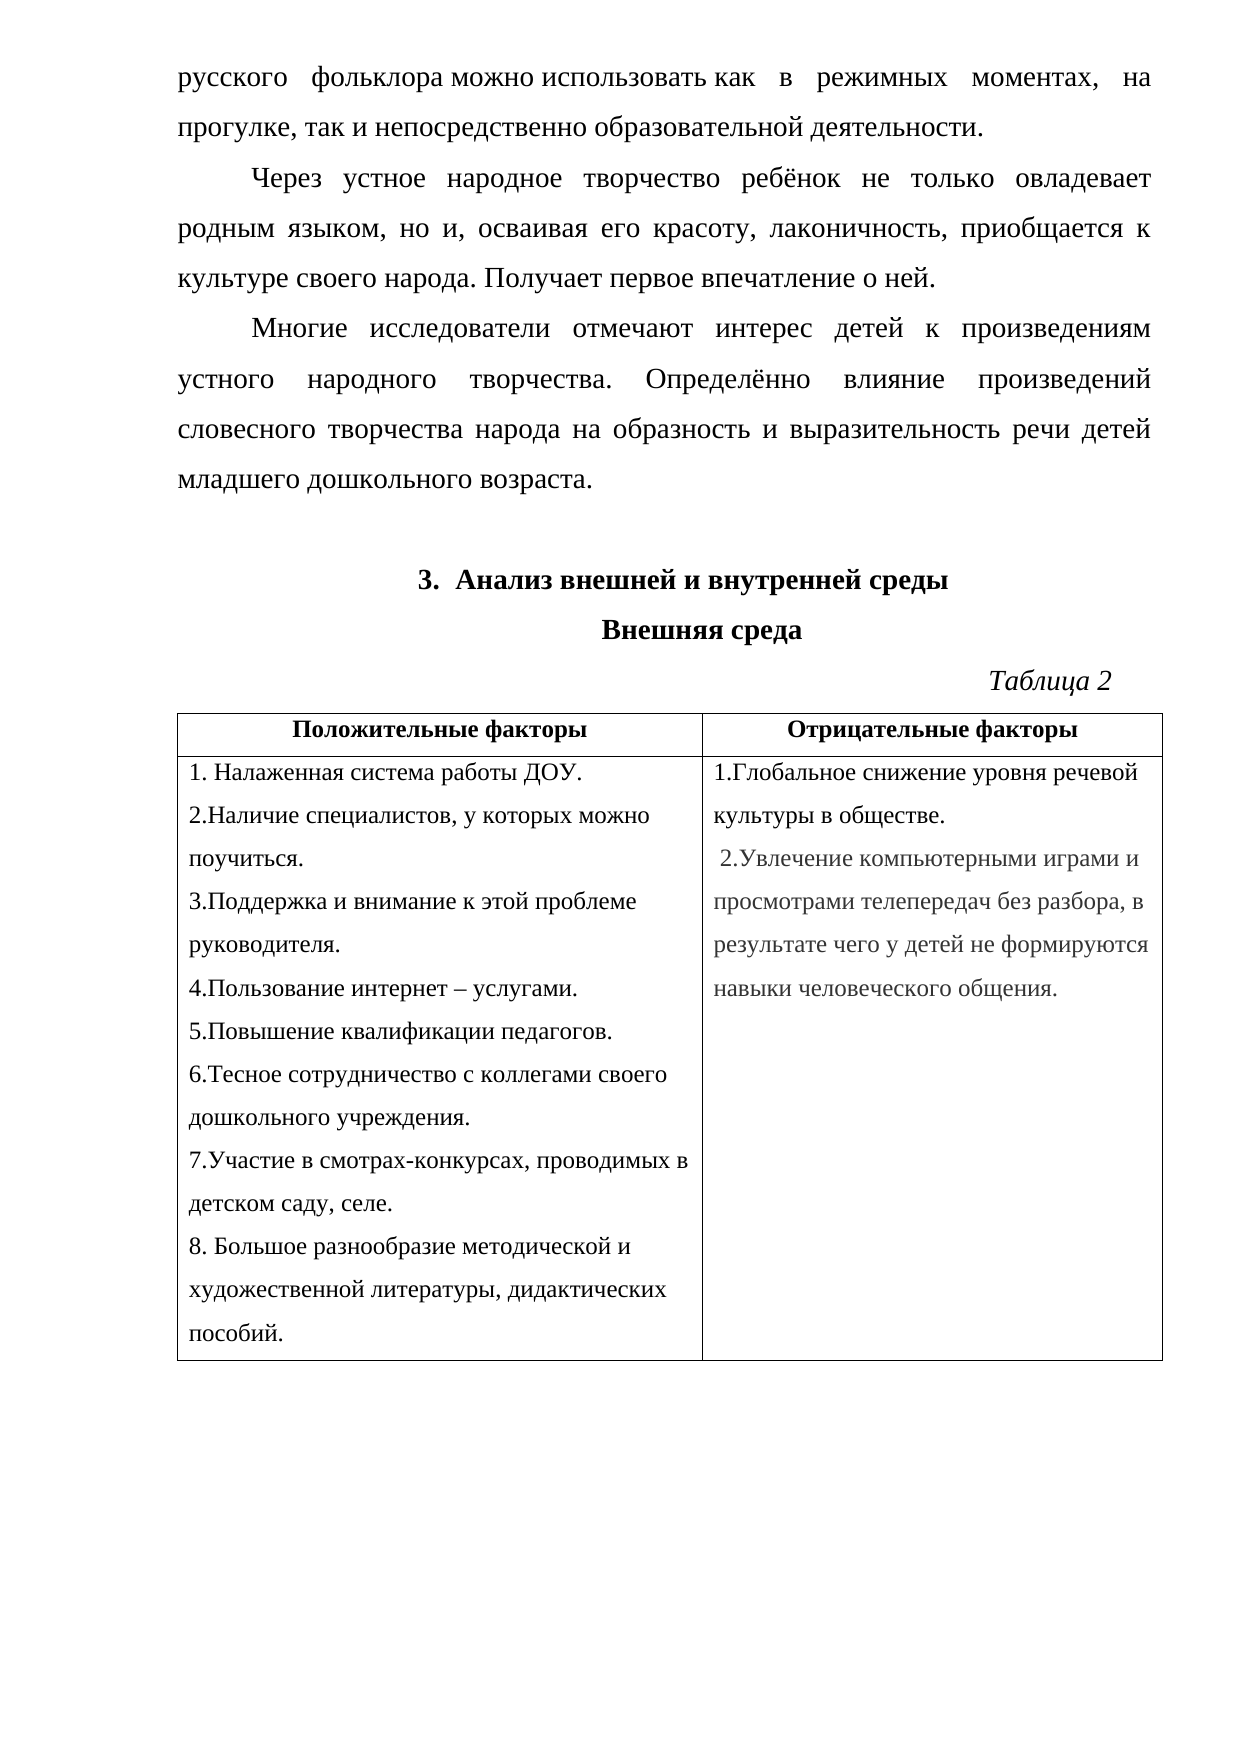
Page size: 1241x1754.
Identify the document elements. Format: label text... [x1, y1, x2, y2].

table_cell 1. Налаженная система работы ДОУ. 2.Наличие специалистов, у которых можно поучиться. 3.Поддержка и внимание к этой проблеме руководителя. 4.Пользование интернет – услугами. 5.Повышение квалификации педагогов. 6.Тесное сотрудничество с коллегами своего дошкольного учреждения. 7.Участие в смотрах-конкурсах, проводимых в детском саду, селе. 8. Большое разнообразие методической и художественной литературы, дидактических пособий. [178, 757, 702, 1359]
table_header Положительные факторы [178, 714, 702, 756]
text Через устное народное творчество ребёнок не только овладевает родным языком, но и, осваивая его красоту, лаконичность, приобщается к культуре своего народа. Получает первое впечатление о ней. [177, 160, 1152, 294]
text Многие исследователи отмечают интерес детей к произведениям устного народного творчества. Определённо влияние произведений словесного творчества народа на образность и выразительность речи детей младшего дошкольного возраста. [177, 311, 1152, 495]
text Внешняя среда [252, 612, 1152, 646]
table_cell 1.Глобальное снижение уровня речевой культуры в обществе. 2.Увлечение компьютерными играми и просмотрами телепередач без разбора, в результате чего у детей не формируются навыки человеческого общения. [703, 757, 1162, 1359]
table_header Отрицательные факторы [703, 714, 1162, 756]
text Таблица 2 [252, 663, 1152, 696]
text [177, 59, 1152, 143]
list Анализ внешней и внутренней среды [215, 562, 1152, 596]
